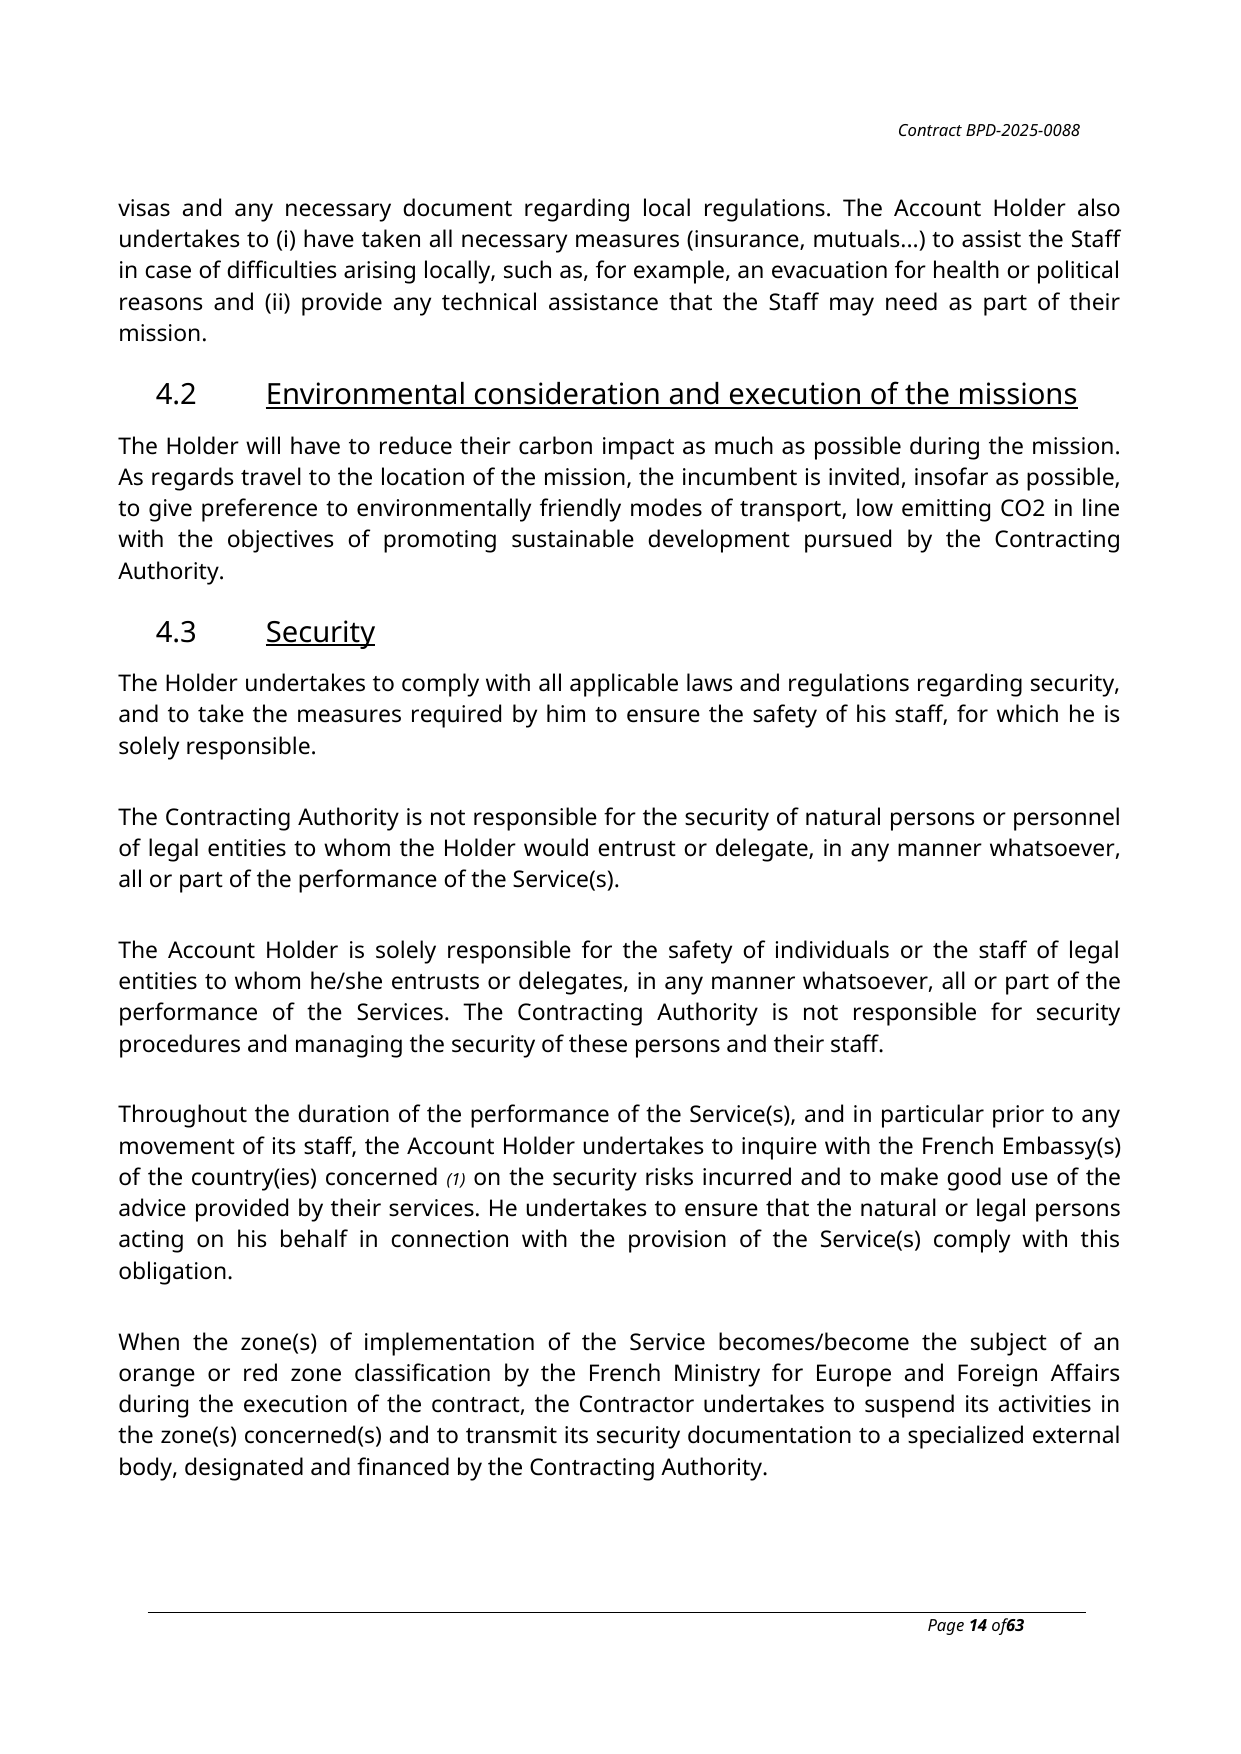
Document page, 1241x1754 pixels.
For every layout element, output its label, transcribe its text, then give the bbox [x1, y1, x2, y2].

text Security [156, 611, 1122, 651]
text Environmental consideration and execution of the missions [156, 373, 1122, 413]
text The Contracting Authority is not responsible for the security of natural persons or personnel of legal entities to whom the Holder would entrust or delegate, in any manner whatsoever, all or part of the performance of the Service(s). [118, 801, 1122, 894]
text When the zone(s) of implementation of the Service becomes/become the subject of an orange or red zone classification by the French Ministry for Europe and Foreign Affairs during the execution of the contract, the Contractor undertakes to suspend its activities in the zone(s) concerned(s) and to transmit its security documentation to a specialized external body, designated and financed by the Contracting Authority. [118, 1326, 1122, 1482]
text The Account Holder is solely responsible for the safety of individuals or the staff of legal entities to whom he/she entrusts or delegates, in any manner whatsoever, all or part of the performance of the Services. The Contracting Authority is not responsible for security procedures and managing the security of these persons and their staff. [118, 934, 1122, 1059]
text The Holder undertakes to comply with all applicable laws and regulations regarding security, and to take the measures required by him to ensure the safety of his staff, for which he is solely responsible. [118, 667, 1122, 761]
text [118, 192, 1122, 348]
text The Holder will have to reduce their carbon impact as much as possible during the mission. As regards travel to the location of the mission, the incumbent is invited, insofar as possible, to give preference to environmentally friendly modes of transport, low emitting CO2 in line with the objectives of promoting sustainable development pursued by the Contracting Authority. [118, 429, 1122, 586]
text Throughout the duration of the performance of the Service(s), and in particular prior to any movement of its staff, the Account Holder undertakes to inquire with the French Embassy(s) of the country(ies) concerned (1) on the security risks incurred and to make good use of the advice provided by their services. He undertakes to ensure that the natural or legal persons acting on his behalf in connection with the provision of the Service(s) comply with this obligation. [118, 1098, 1122, 1286]
